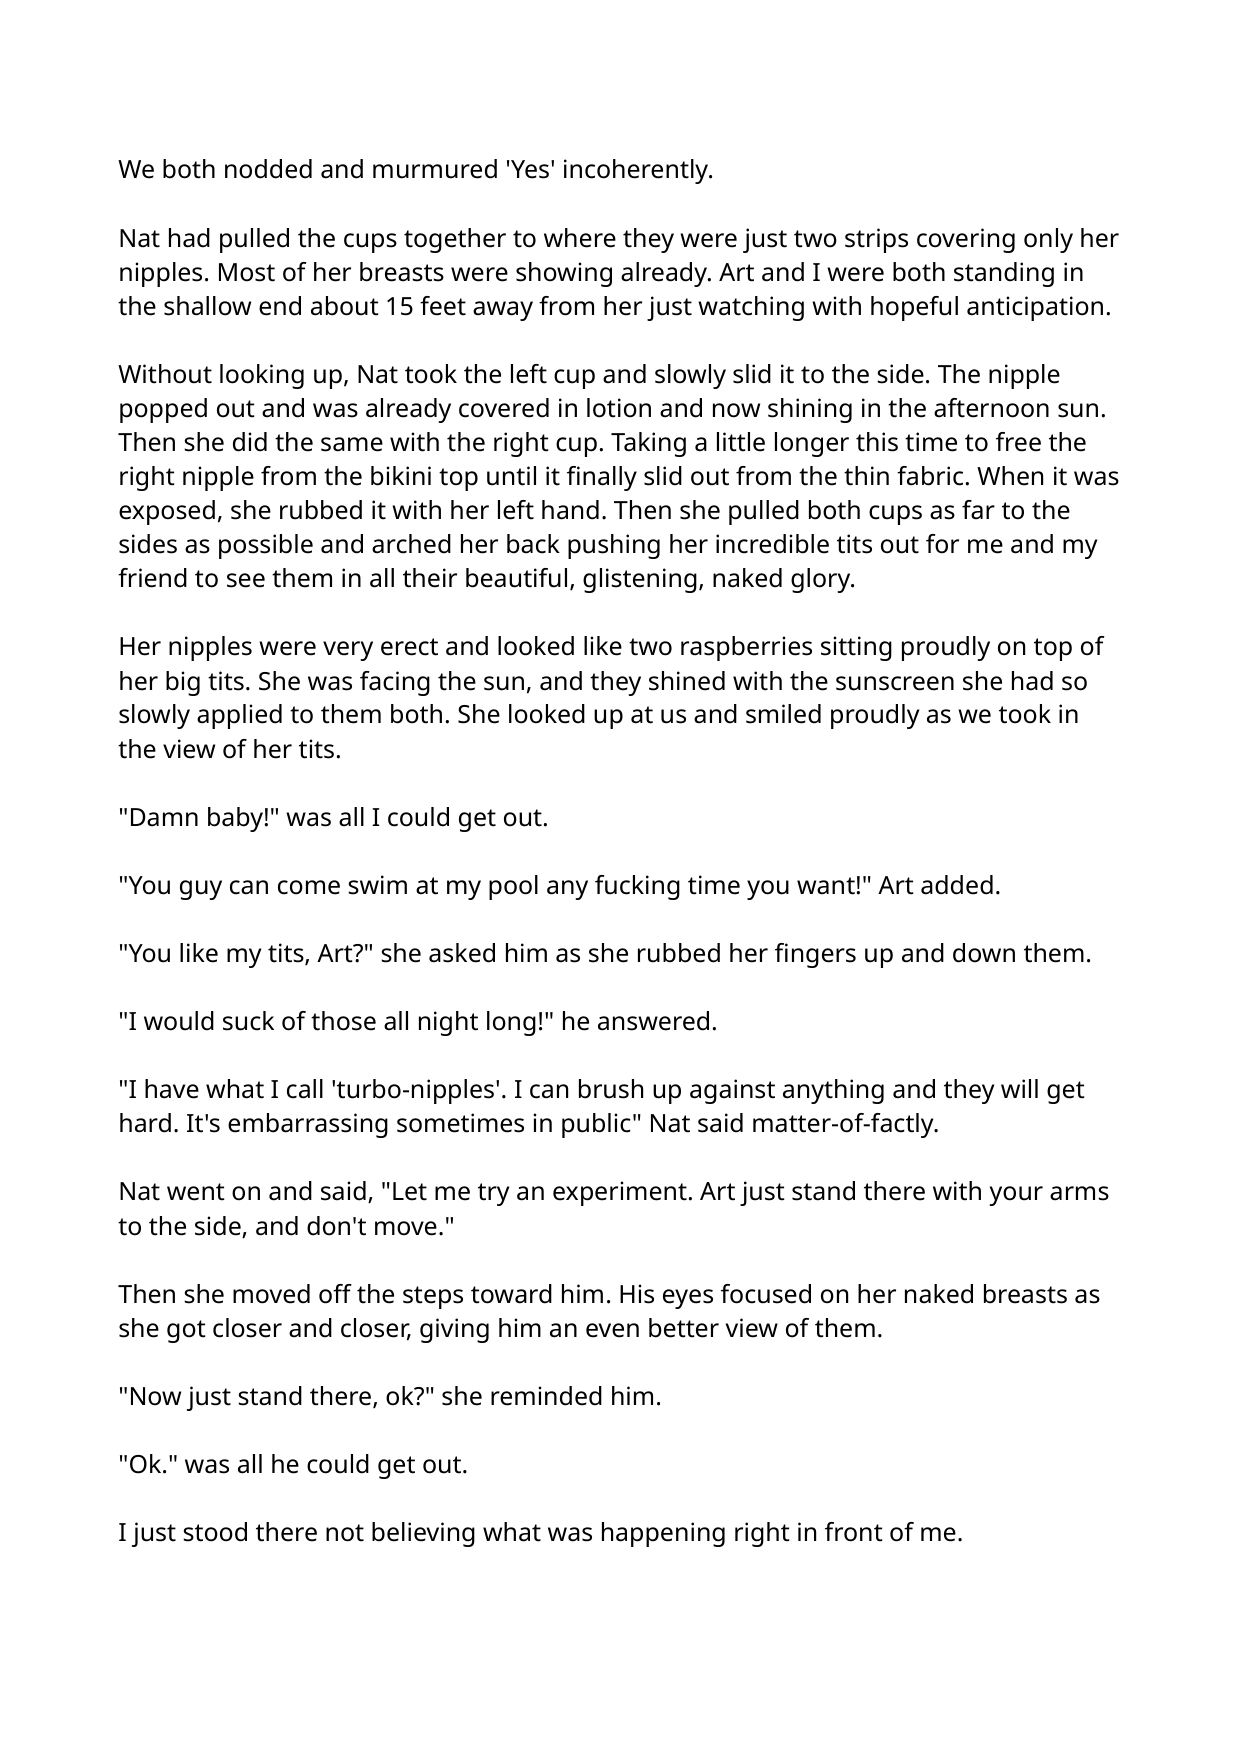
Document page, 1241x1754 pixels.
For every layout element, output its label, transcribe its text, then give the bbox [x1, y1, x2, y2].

text "Ok." was all he could get out. [118, 1447, 1122, 1481]
text Then she moved off the steps toward him. His eyes focused on her naked breasts as she got closer and closer, giving him an even better view of them. [118, 1276, 1122, 1344]
text "You guy can come swim at my pool any fucking time you want!" Art added. [118, 867, 1122, 902]
text Nat went on and said, "Let me try an experiment. Art just stand there with your arms to the side, and don't move." [118, 1174, 1122, 1242]
text "I have what I call 'turbo-nipples'. I can brush up against anything and they will get hard. It's embarrassing sometimes in public" Nat said matter-of-factly. [118, 1072, 1122, 1140]
text I just stood there not believing what was happening right in front of me. [118, 1515, 1122, 1549]
text Nat had pulled the cups together to where they were just two strips covering only her nipples. Most of her breasts were showing already. Art and I were both standing in the shallow end about 15 feet away from her just watching with hopeful anticipation. [118, 220, 1122, 322]
text "You like my tits, Art?" she asked him as she rubbed her fingers up and down them. [118, 936, 1122, 970]
text Her nipples were very erect and looked like two raspberries sitting proudly on top of her big tits. She was facing the sun, and they shined with the sunscreen she had so slowly applied to them both. She looked up at us and smiled proudly as we took in the view of her tits. [118, 629, 1122, 765]
text Without looking up, Nat took the left cup and slowly slid it to the side. The nipple popped out and was already covered in lotion and now shining in the afternoon sun. Then she did the same with the right cup. Taking a little longer this time to free the right nipple from the bikini top until it finally slid out from the thin fabric. When it was exposed, she rubbed it with her left hand. Then she pulled both cups as far to the sides as possible and arched her back pushing her incredible tits out for me and my friend to see them in all their beautiful, glistening, naked glory. [118, 357, 1122, 595]
text We both nodded and murmured 'Yes' incoherently. [118, 152, 1122, 186]
text "Now just stand there, ok?" she reminded him. [118, 1378, 1122, 1412]
text "Damn baby!" was all I could get out. [118, 799, 1122, 833]
text "I would suck of those all night long!" he answered. [118, 1004, 1122, 1038]
